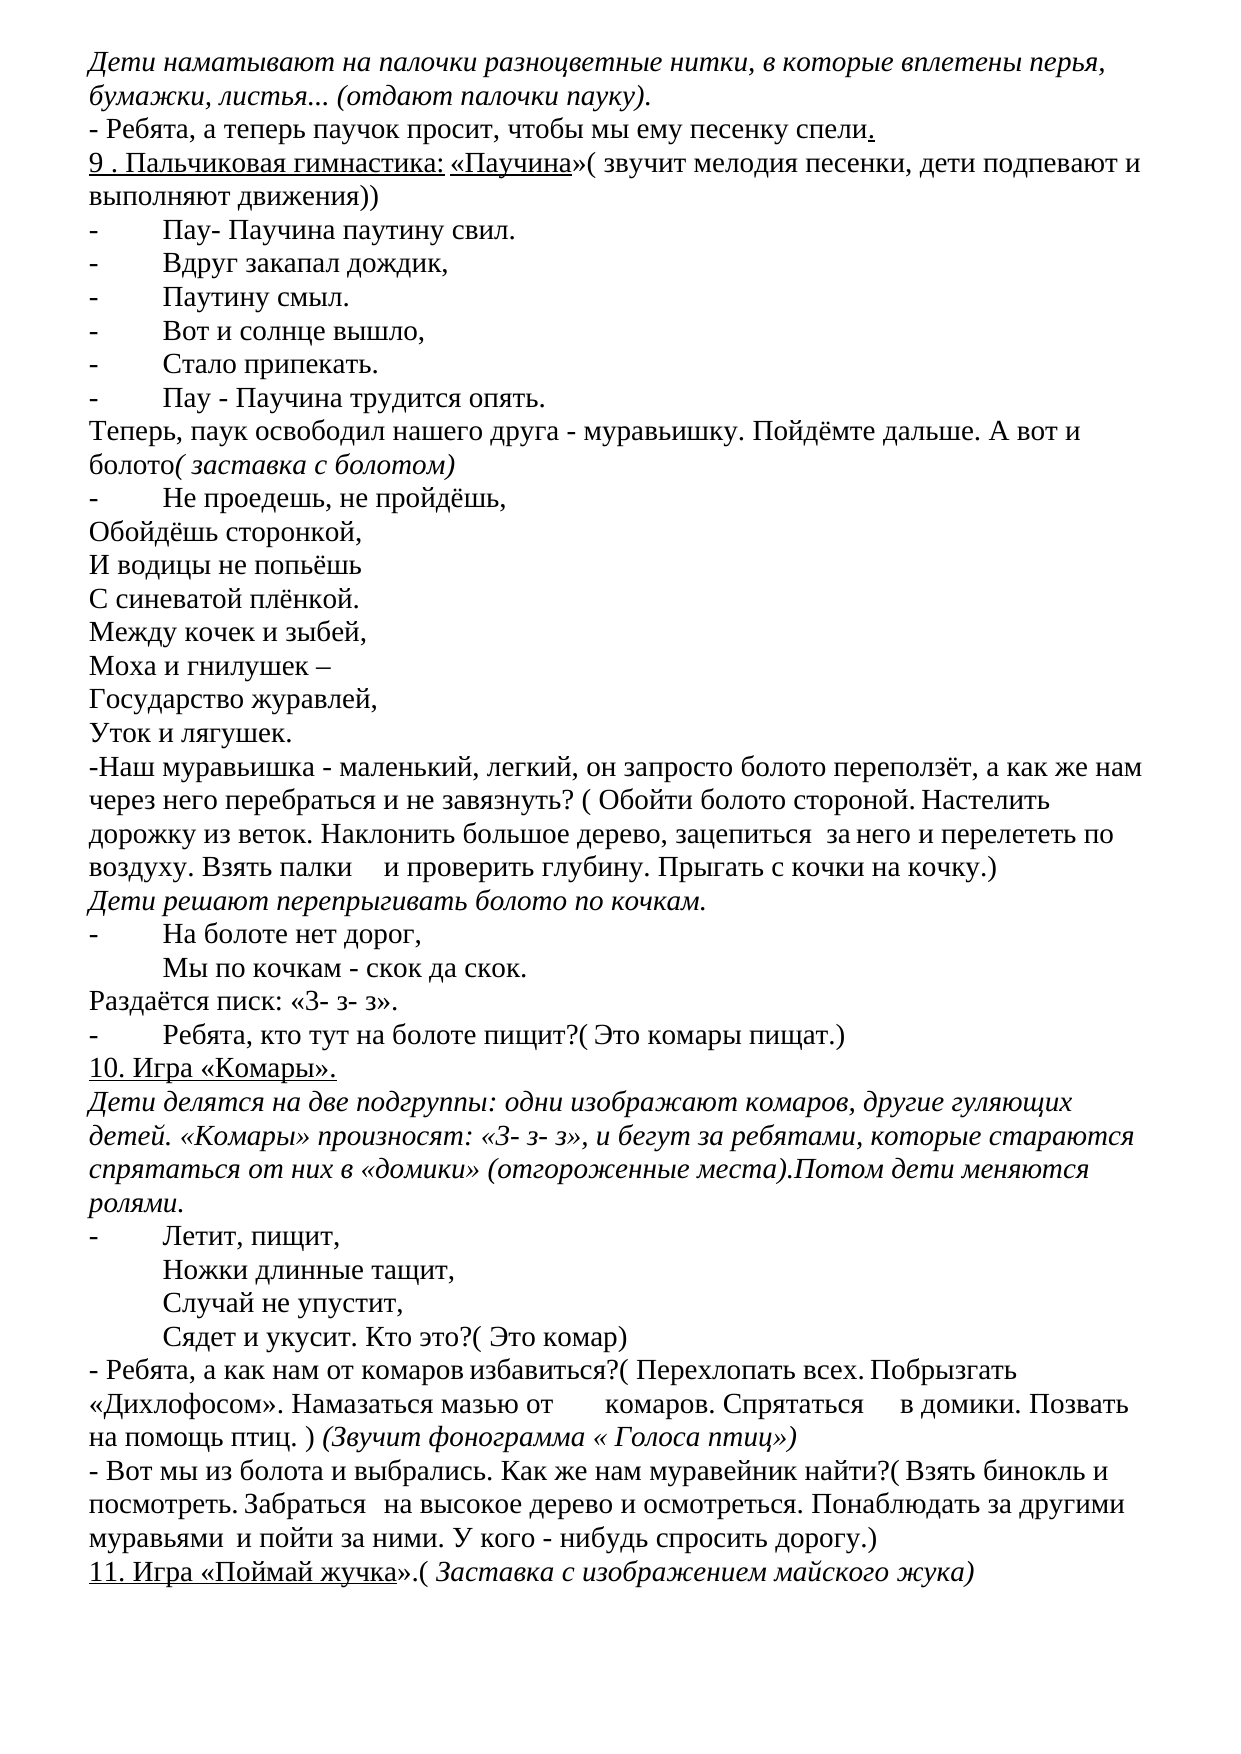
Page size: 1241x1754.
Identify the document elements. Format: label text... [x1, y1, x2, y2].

text Государство журавлей, [89, 682, 1152, 715]
text Сядет и укусит. Кто это?( Это комар) [89, 1319, 1152, 1352]
text - Паутину смыл. [89, 279, 1152, 313]
text - Ребята, а теперь паучок просит, чтобы мы ему песенку спели. [89, 111, 1152, 145]
text - Вот и солнце вышло, [89, 313, 1152, 346]
text И водицы не попьёшь [89, 547, 1152, 581]
text - Летит, пищит, [89, 1218, 1152, 1252]
text - Стало припекать. [89, 346, 1152, 380]
text - Не проедешь, не пройдёшь, [89, 480, 1152, 514]
text С синеватой плёнкой. [89, 581, 1152, 614]
text Теперь, паук освободил нашего друга - муравьишку. Пойдёмте дальше. А вот и болото( заставка с болотом) [89, 413, 1152, 480]
text - Вдруг закапал дождик, [89, 246, 1152, 279]
text Уток и лягушек. [89, 715, 1152, 749]
text 10. Игра «Комары». [89, 1051, 1152, 1084]
text -Наш муравьишка - маленький, легкий, он запросто болото переползёт, а как же нам через него перебраться и не завязнуть? ( Обойти болото стороной. Настелить [89, 749, 1152, 816]
text - Пау - Паучина трудится опять. [89, 380, 1152, 413]
text - Вот мы из болота и выбрались. Как же нам муравейник найти?( Взять бинокль и [89, 1453, 1152, 1487]
text Моха и гнилушек – [89, 648, 1152, 682]
text Дети решают перепрыгивать болото по кочкам. [89, 883, 1152, 916]
text Раздаётся писк: «3- з- з». [89, 983, 1152, 1017]
text 9 . Пальчиковая гимнастика: «Паучина»( звучит мелодия песенки, дети подпевают и выполняют движения)) [89, 145, 1152, 212]
text Дети наматывают на палочки разноцветные нитки, в которые вплетены перья, бумажки, листья... (отдают палочки пауку). [89, 44, 1152, 111]
text Случай не упустит, [89, 1285, 1152, 1319]
text Обойдёшь сторонкой, [89, 514, 1152, 547]
text - На болоте нет дорог, [89, 916, 1152, 950]
text Ножки длинные тащит, [89, 1252, 1152, 1285]
text 11. Игра «Поймай жучка».( Заставка с изображением майского жука) [89, 1554, 1152, 1587]
text дорожку из веток. Наклонить большое дерево, зацепиться за него и перелететь по воздуху. Взять палки и проверить глубину. Прыгать с кочки на кочку.) [89, 816, 1152, 883]
text Мы по кочкам - скок да скок. [89, 950, 1152, 983]
text - Ребята, кто тут на болоте пищит?( Это комары пищат.) [89, 1017, 1152, 1051]
text посмотреть. Забраться на высокое дерево и осмотреться. Понаблюдать за другими муравьями и пойти за ними. У кого - нибудь спросить дорогу.) [89, 1487, 1152, 1554]
text - Ребята, а как нам от комаров избавиться?( Перехлопать всех. Побрызгать «Дихлофосом». Намазаться мазью от комаров. Спрятаться в домики. Позвать на помощь птиц. ) (Звучит фонограмма « Голоса птиц») [89, 1352, 1152, 1453]
text - Пау- Паучина паутину свил. [89, 212, 1152, 246]
text Между кочек и зыбей, [89, 614, 1152, 648]
text Дети делятся на две подгруппы: одни изображают комаров, другие гуляющих детей. «Комары» произносят: «3- з- з», и бегут за ребятами, которые стараются спрятаться от них в «домики» (отгороженные места).Потом дети меняются ролями. [89, 1084, 1152, 1218]
